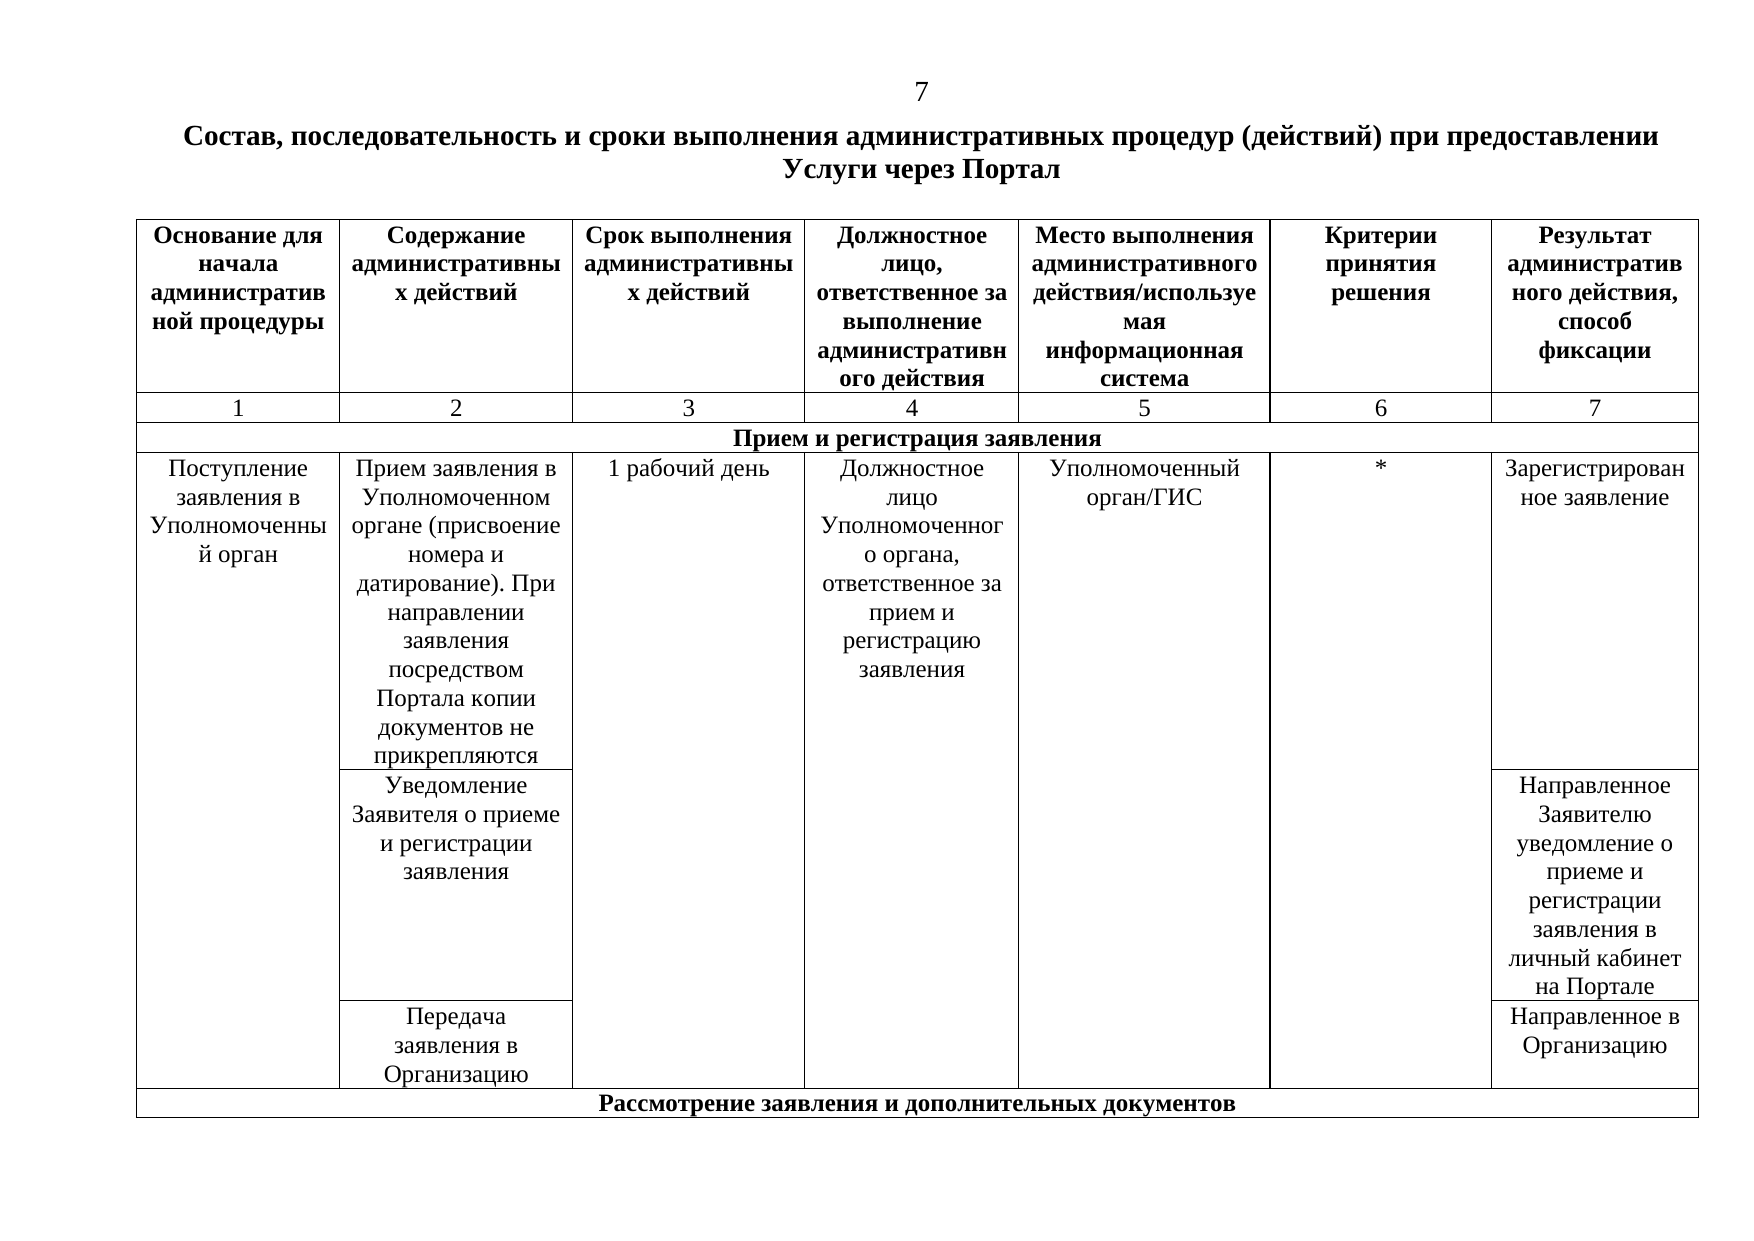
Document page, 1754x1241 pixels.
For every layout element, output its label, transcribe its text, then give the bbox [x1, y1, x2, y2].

table_cell 7 [1492, 393, 1698, 422]
table_cell Уведомление Заявителя о приеме и регистрации заявления [340, 770, 572, 1000]
table_cell 5 [1019, 393, 1269, 422]
table_cell * [1271, 453, 1491, 1087]
table_cell Направленное Заявителю уведомление о приеме и регистрации заявления в личный кабинет на Портале [1492, 770, 1698, 1000]
text Состав, последовательность и сроки выполнения административных процедур (действий) при предоставлении Услуги через Портал [148, 118, 1695, 185]
table_header Должностное лицо, ответственное за выполнение административного действия [805, 220, 1018, 392]
table_cell Прием и регистрация заявления [137, 423, 1698, 452]
table_cell Прием заявления в Уполномоченном органе (присвоение номера и датирование). При направлении заявления посредством Портала копии документов не прикрепляются [340, 453, 572, 769]
table_cell 6 [1271, 393, 1491, 422]
table_header Критерии принятия решения [1271, 220, 1491, 392]
table_header Результат административного действия, способ фиксации [1492, 220, 1698, 392]
table_cell Направленное в Организацию [1492, 1001, 1698, 1087]
table_cell 4 [805, 393, 1018, 422]
table_cell Передача заявления в Организацию [340, 1001, 572, 1087]
table_header Содержание административных действий [340, 220, 572, 392]
table_cell Уполномоченный орган/ГИС [1019, 453, 1269, 1087]
table_header Основание для начала административной процедуры [137, 220, 339, 392]
table_cell Зарегистрированное заявление [1492, 453, 1698, 769]
table_cell 3 [573, 393, 804, 422]
table_header Место выполнения административного действия/используемая информационная система [1019, 220, 1269, 392]
table_cell Должностное лицо Уполномоченного органа, ответственное за прием и регистрацию заявления [805, 453, 1018, 1087]
table_cell 1 [137, 393, 339, 422]
table_cell 1 рабочий день [573, 453, 804, 1087]
table_cell Рассмотрение заявления и дополнительных документов [137, 1089, 1698, 1117]
table_header Срок выполнения административных действий [573, 220, 804, 392]
table_cell Поступление заявления в Уполномоченный орган [137, 453, 339, 1087]
table_cell 2 [340, 393, 572, 422]
